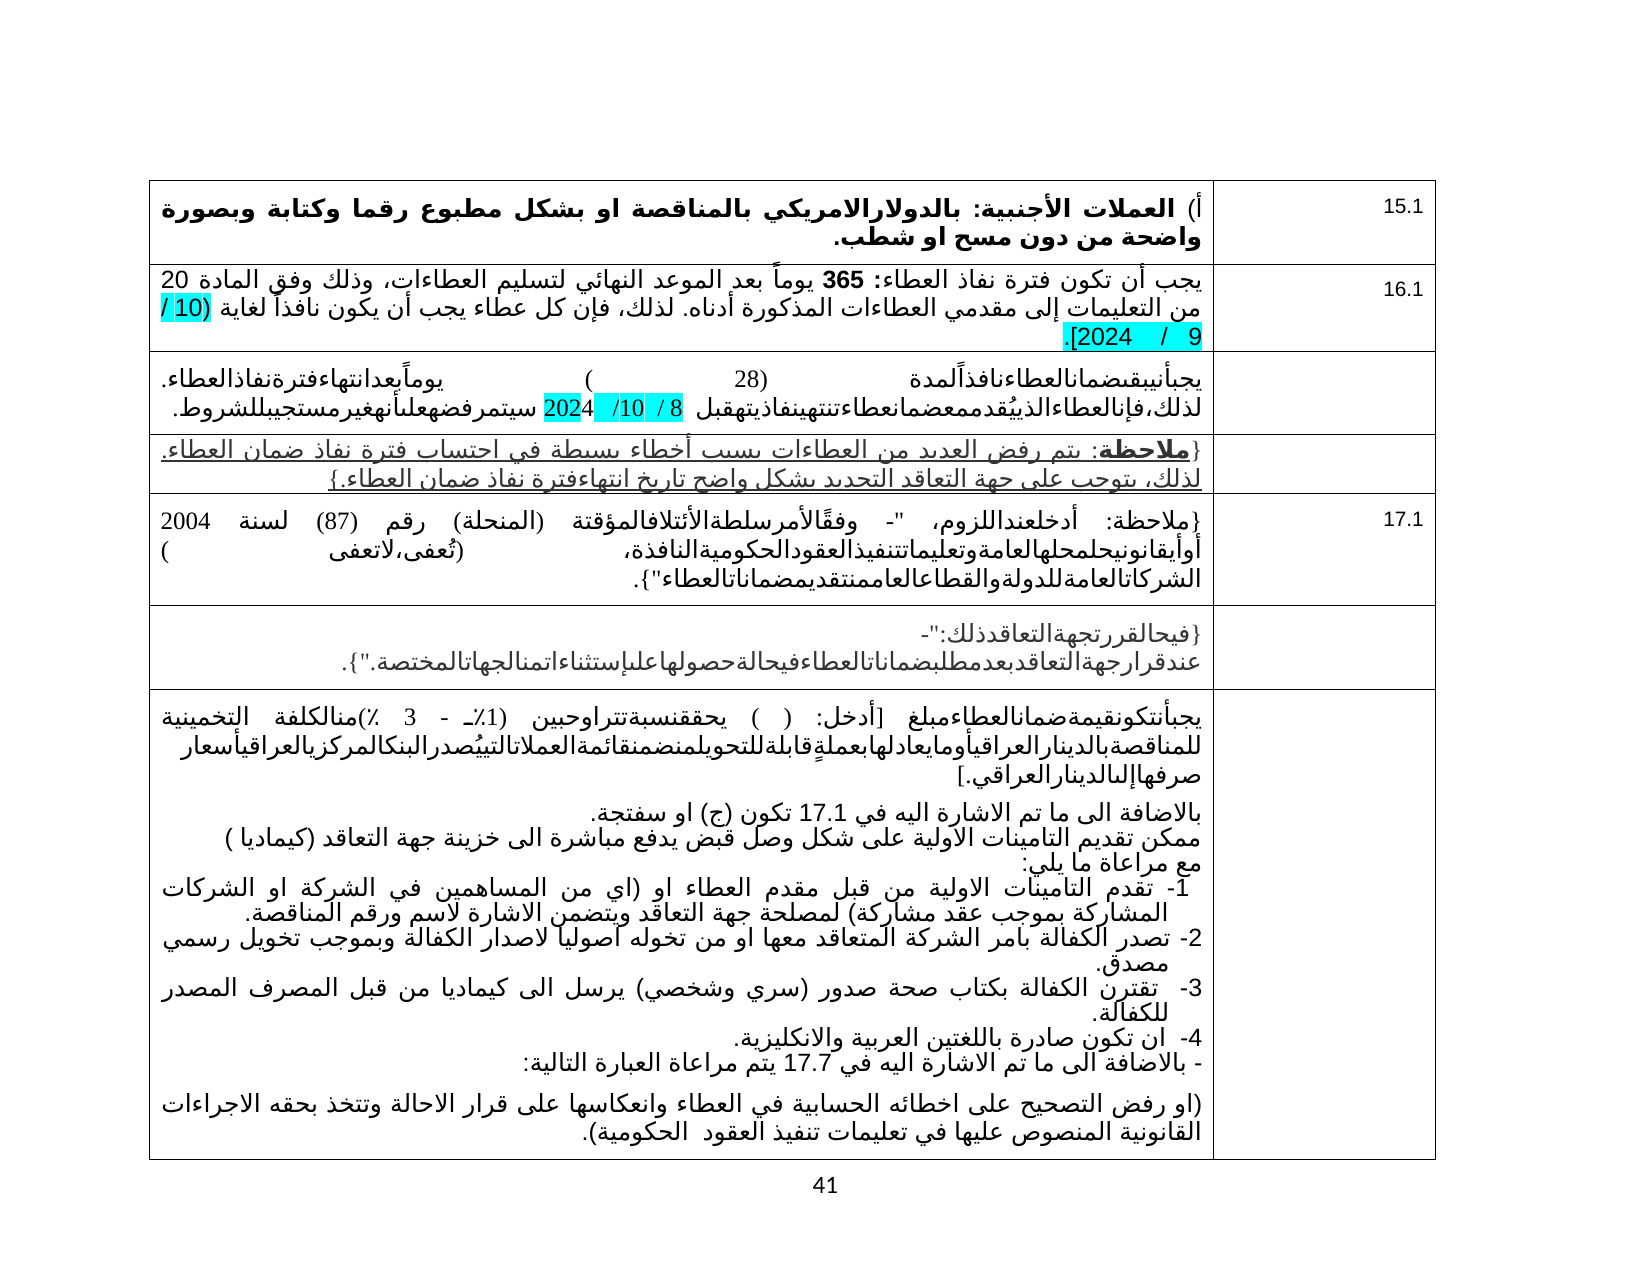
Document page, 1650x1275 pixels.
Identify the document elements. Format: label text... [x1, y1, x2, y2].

table_cell [1214, 435, 1435, 493]
table_cell [1214, 606, 1435, 689]
table_cell [1214, 690, 1435, 1158]
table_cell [150, 690, 1213, 1158]
table_cell يجب أن تكون فترة نفاذ العطاء: 365 يوماً بعد الموعد النهائي لتسليم العطاءات، وذلك وفق المادة 20 من التعليمات إلى مقدمي العطاءات المذكورة أدناه. لذلك، فإن كل عطاء يجب أن يكون نافذاً لغاية (10 / 9 / 2024]. [150, 265, 1213, 351]
table_cell 16.1 [1214, 265, 1435, 351]
table_cell 17.1 [1214, 494, 1435, 605]
table_cell {فيحالقررتجهةالتعاقدذلك:"- عندقرارجهةالتعاقدبعدمطلبضماناتالعطاءفيحالةحصولهاعلىإستثناءاتمنالجهاتالمختصة."}. [150, 606, 1213, 689]
table_cell [1214, 352, 1435, 434]
table_cell {ملاحظة: يتم رفض العديد من العطاءات بسبب أخطاء بسيطة في احتساب فترة نفاذ ضمان العطاء. لذلك، يتوجب على جهة التعاقد التحديد بشكل واضح تاريخ انتهاءفترة نفاذ ضمان العطاء.} [150, 435, 1213, 493]
table_cell أ) العملات الأجنبية: بالدولارالامريكي بالمناقصة او بشكل مطبوع رقما وكتابة وبصورة واضحة من دون مسح او شطب. [150, 181, 1213, 263]
table_cell يجبأنيبقىضمانالعطاءنافذاًلمدة (28 ) يوماًبعدانتهاءفترةنفاذالعطاء. لذلك،فإنالعطاءالذييُقدممعضمانعطاءتنتهينفاذيتهقبل 8 / 10/ 2024 سيتمرفضهعلىأنهغيرمستجيبللشروط. [150, 352, 1213, 434]
table_cell 15.1 [1214, 181, 1435, 263]
table_cell {ملاحظة: أدخلعنداللزوم، "- وفقًالأمرسلطةالأئتلافالمؤقتة (المنحلة) رقم (87) لسنة 2004 أوأيقانونيحلمحلهالعامةوتعليماتتنفيذالعقودالحكوميةالنافذة، (تُعفى،لاتعفى ) الشركاتالعامةللدولةوالقطاعالعاممنتقديمضماناتالعطاء"}. [150, 494, 1213, 605]
